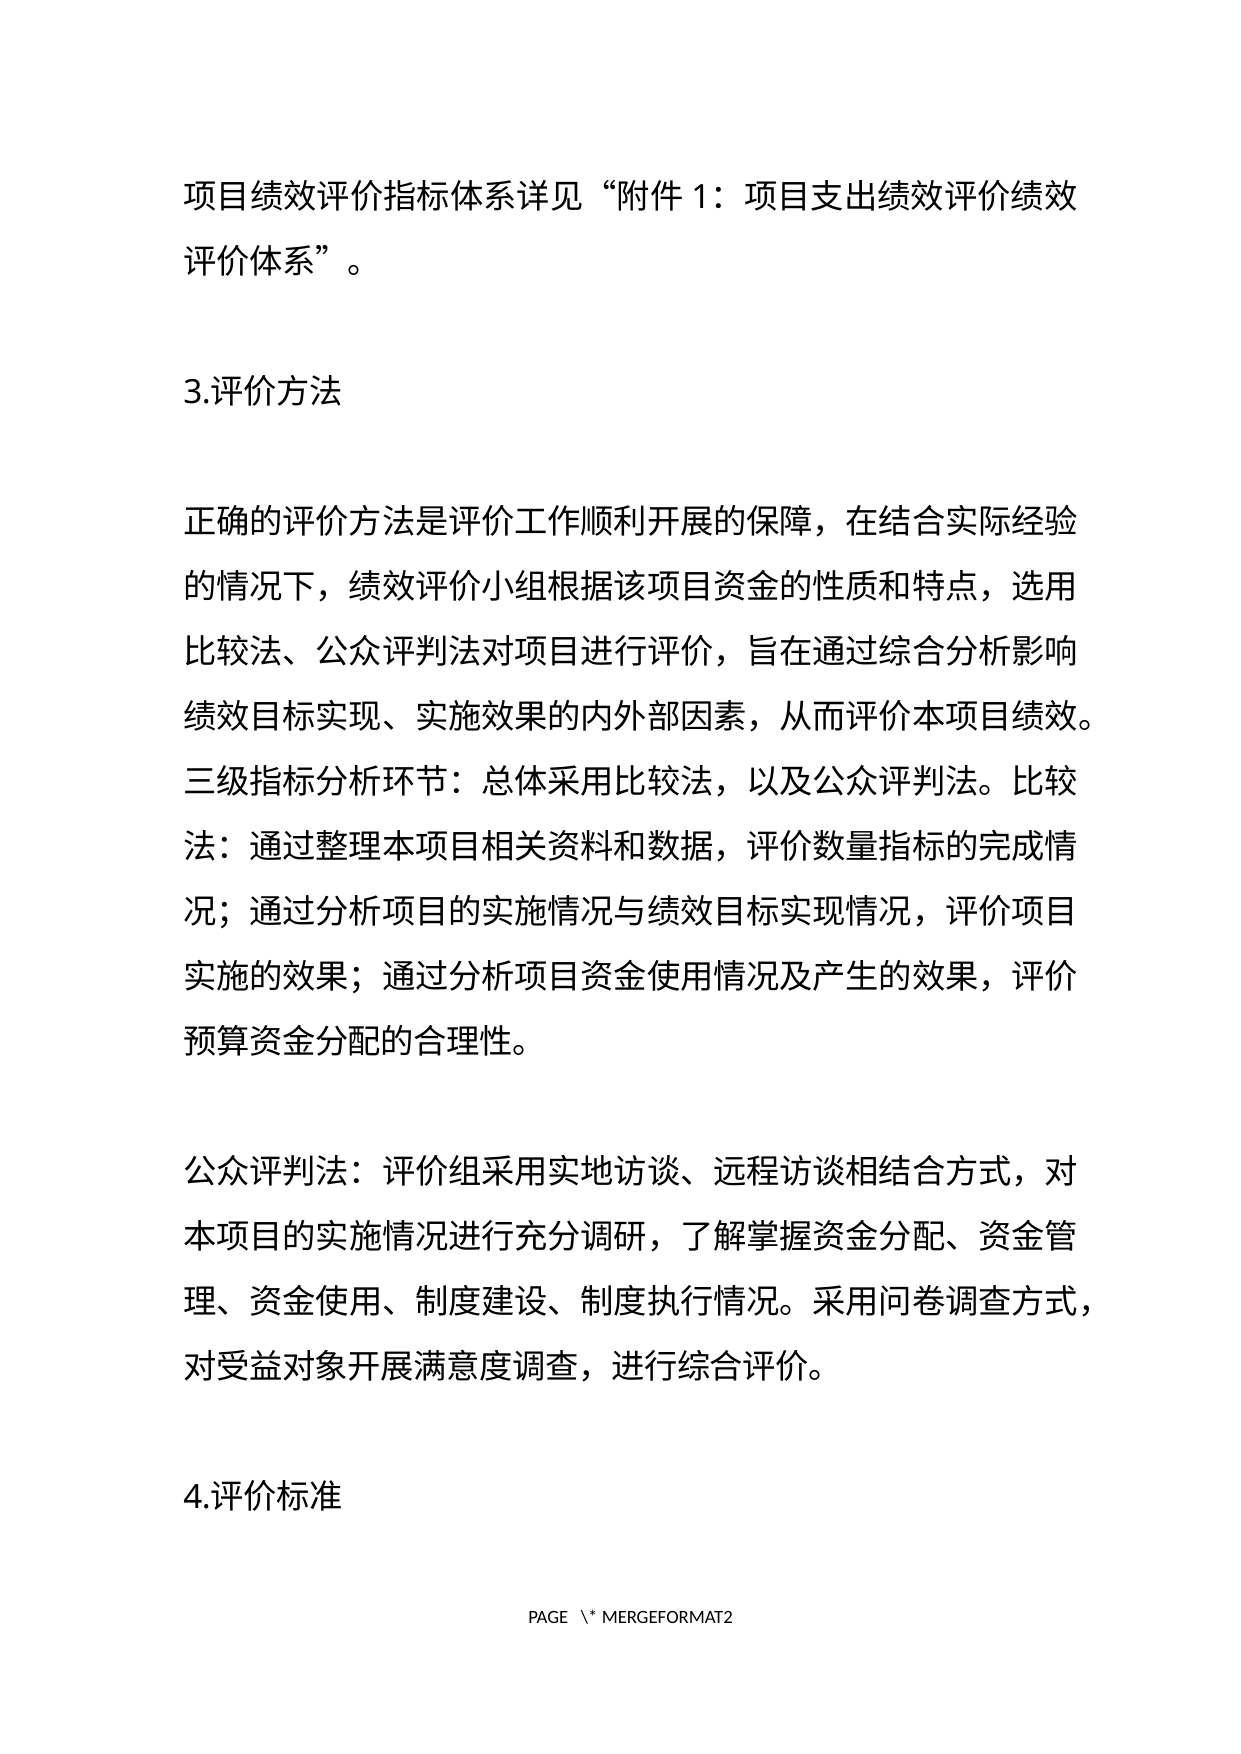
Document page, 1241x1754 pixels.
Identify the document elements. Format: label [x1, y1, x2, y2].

text [183, 162, 1078, 1527]
